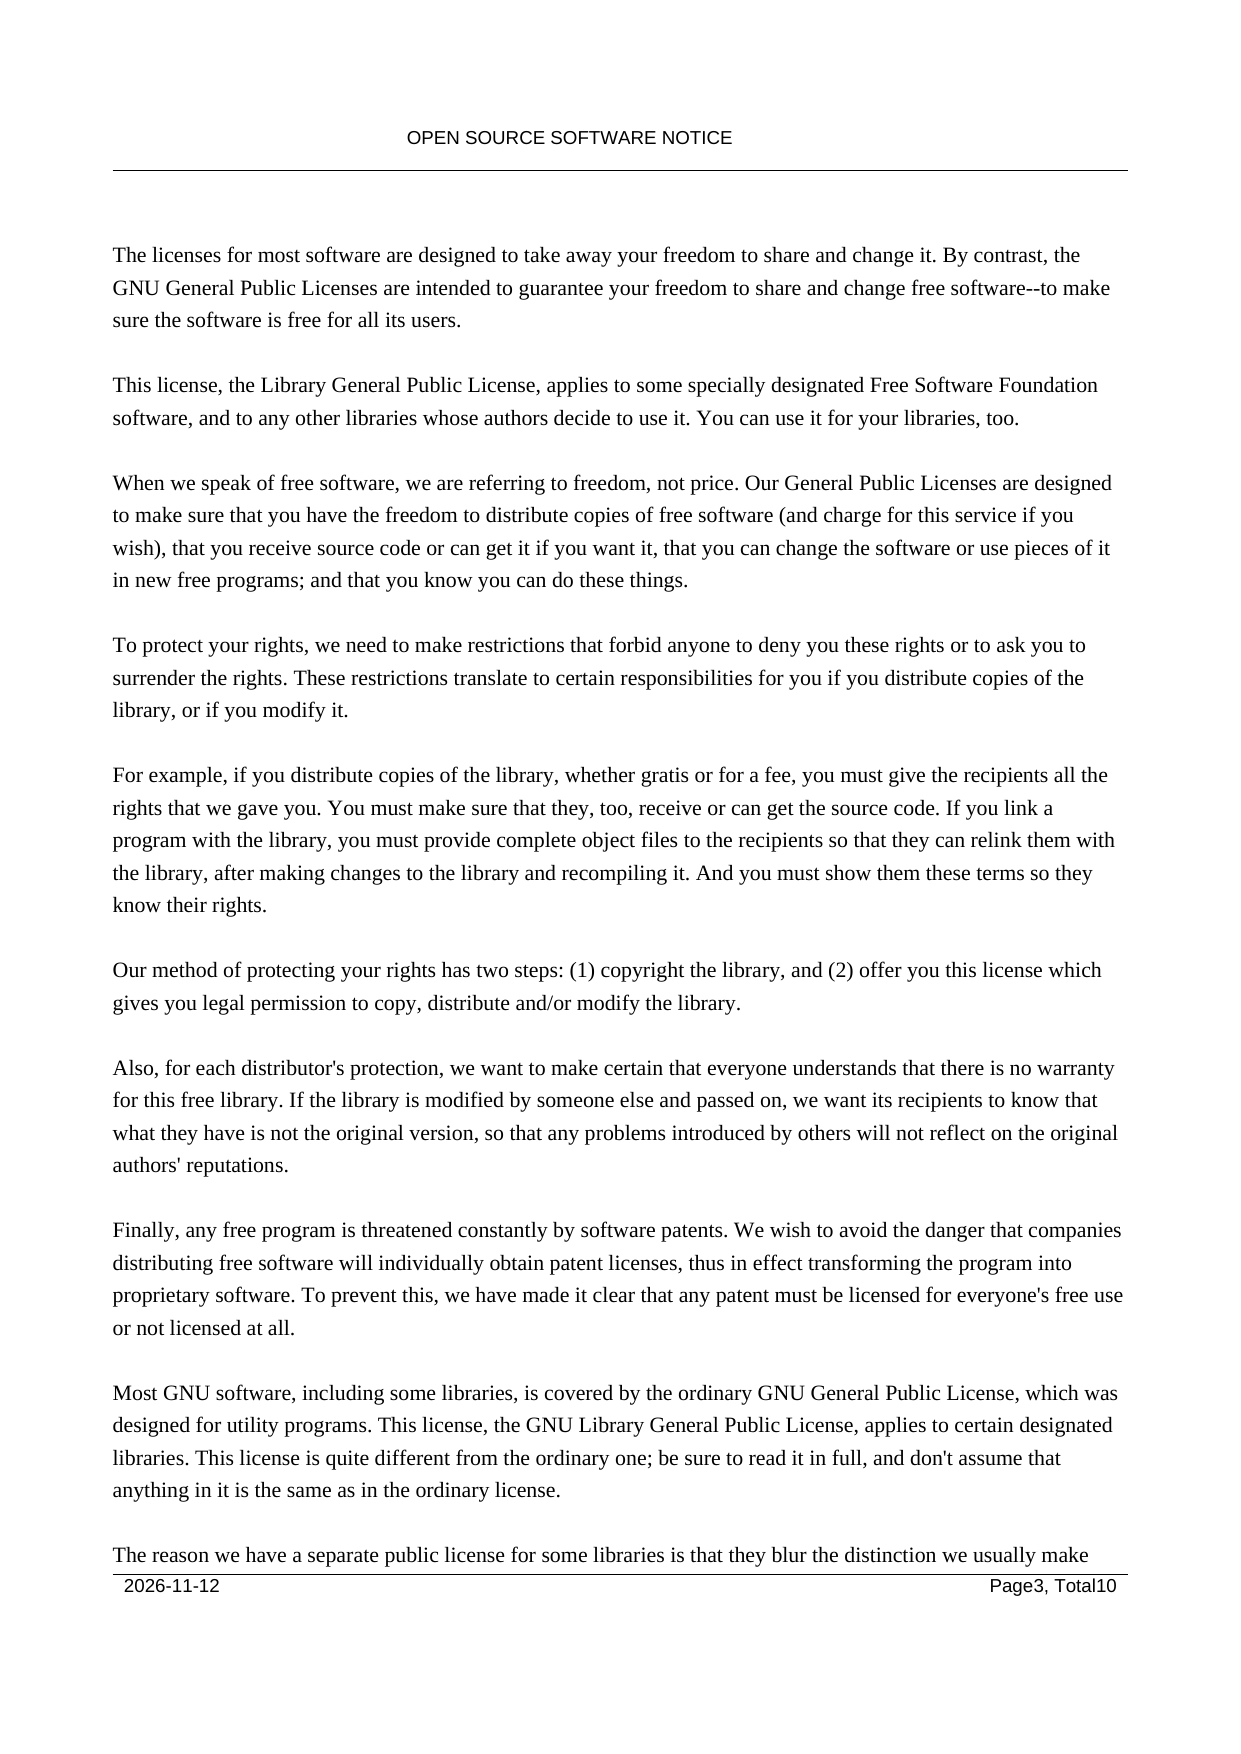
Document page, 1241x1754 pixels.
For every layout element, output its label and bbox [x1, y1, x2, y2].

text [112, 206, 1128, 1571]
